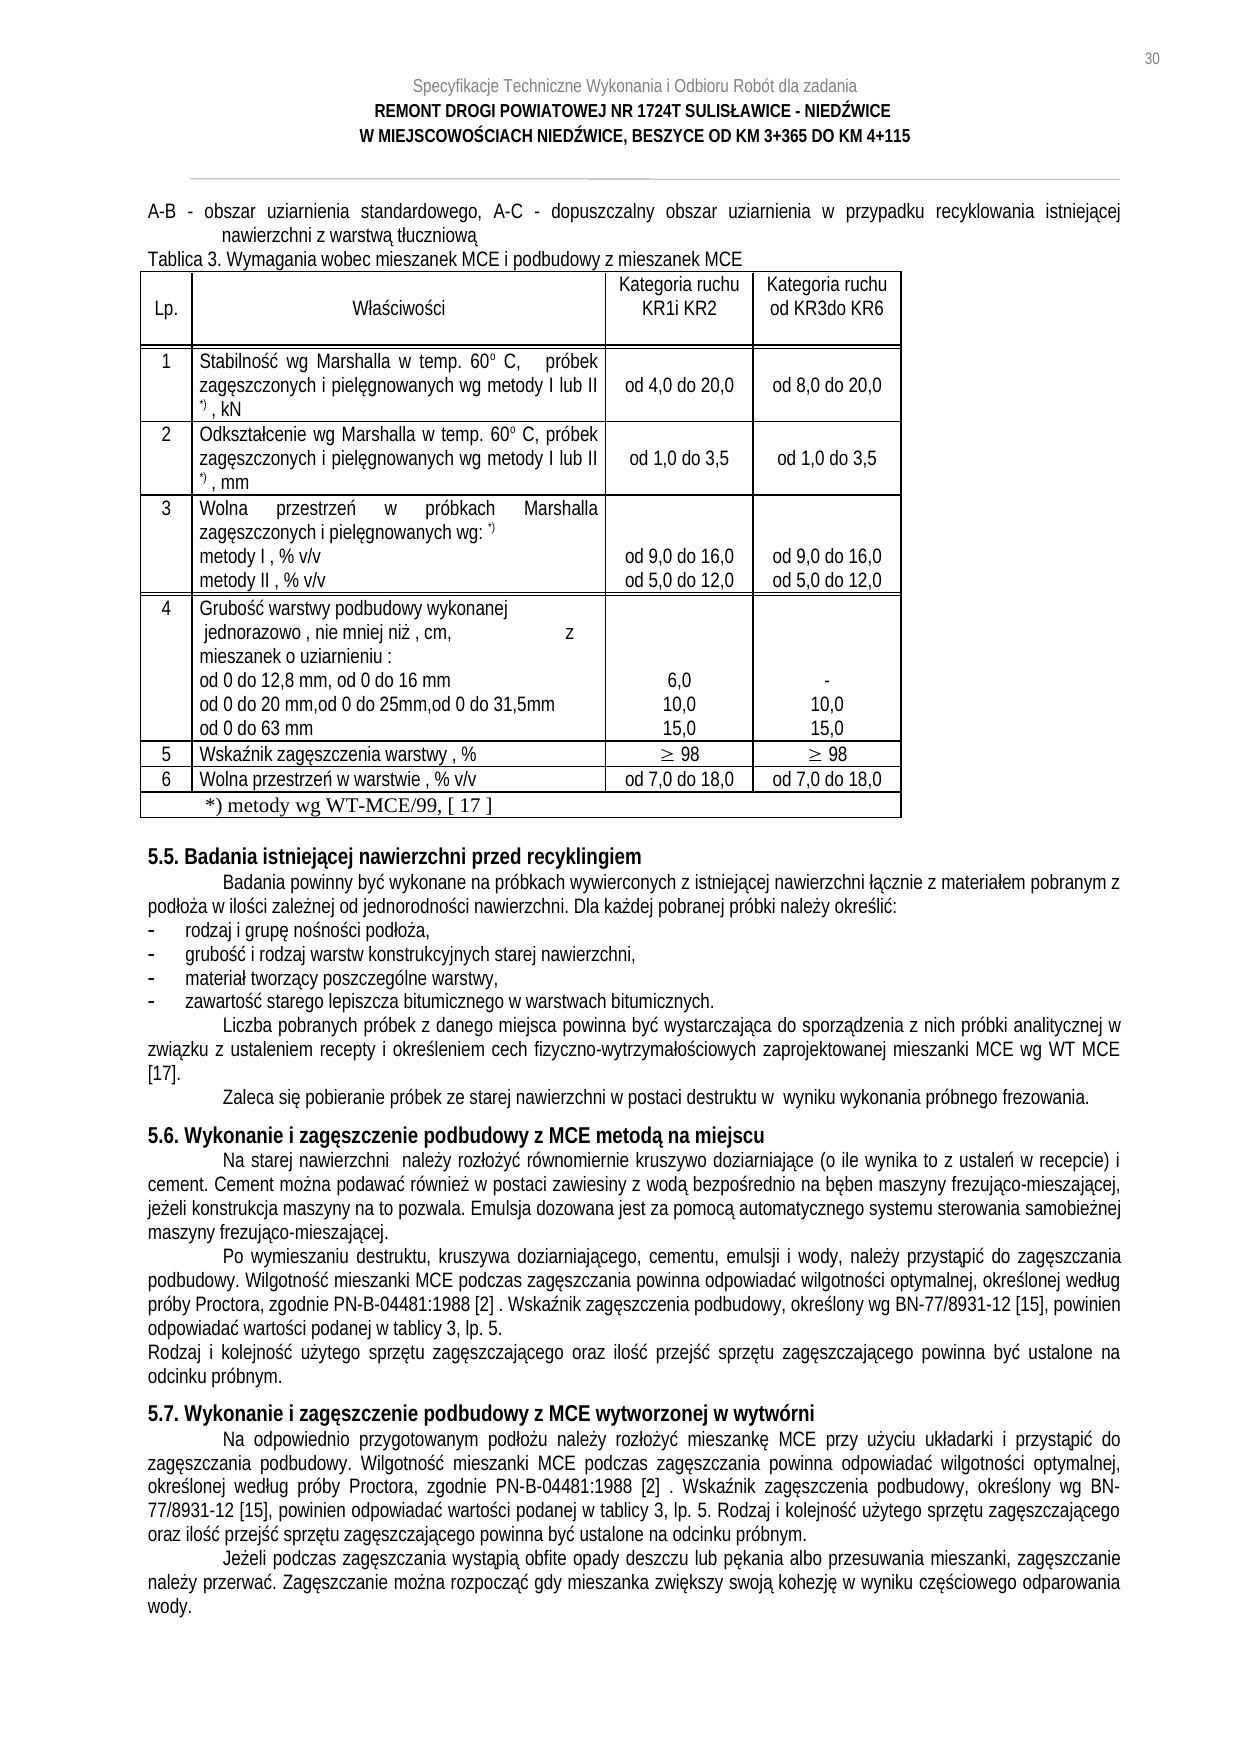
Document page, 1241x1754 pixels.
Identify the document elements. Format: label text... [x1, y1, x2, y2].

table_header Kategoria ruchu KR1i KR2 [606, 272, 753, 344]
table_cell Odkształcenie wg Marshalla w temp. 60o C, próbek zagęszczonych i pielęgnowanych wg metody I lub II *) , mm [193, 422, 605, 494]
table_cell *) metody wg WT-MCE/99, [ 17 ] [141, 793, 900, 817]
list Po wymieszaniu destruktu, kruszywa doziarniającego, cementu, emulsji i wody, należy przystąpić do zagęszczania podbudowy. Wilgotność mieszanki MCE podczas zagęszczania powinna odpowiadać wilgotności optymalnej, określonej według próby Proctora, zgodnie PN-B-04481:1988 [2] . Wskaźnik zagęszczenia podbudowy, określony wg BN-77/8931-12 [15], powinien odpowiadać wartości podanej w tablicy 3, lp. 5. [148, 1244, 1122, 1340]
list Badania powinny być wykonane na próbkach wywierconych z istniejącej nawierzchni łącznie z materiałem pobranym z podłoża w ilości zależnej od jednorodności nawierzchni. Dla każdej pobranej próbki należy określić: [148, 870, 1122, 918]
table_cell Stabilność wg Marshalla w temp. 60o C, próbek zagęszczonych i pielęgnowanych wg metody I lub II *) , kN [193, 349, 605, 421]
table_cell od 9,0 do 16,0 od 5,0 do 12,0 [754, 496, 900, 592]
table_cell 6 [141, 767, 191, 791]
list zawartość starego lepiszcza bitumicznego w warstwach bitumicznych. [148, 989, 1122, 1013]
table_cell Wskaźnik zagęszczenia warstwy , % [193, 742, 605, 766]
table_cell od 7,0 do 18,0 [606, 767, 752, 791]
table_cell 5 [141, 742, 191, 766]
table_cell od 9,0 do 16,0 od 5,0 do 12,0 [606, 496, 752, 592]
table_header Kategoria ruchu od KR3do KR6 [754, 272, 900, 344]
table_cell 98 [606, 742, 752, 766]
table_cell Wolna przestrzeń w próbkach Marshalla zagęszczonych i pielęgnowanych wg: *) metody I , % v/v metody II , % v/v [193, 496, 605, 592]
table_header Właściwości [193, 272, 605, 344]
table_header Lp. [141, 272, 192, 344]
list Tablica 3. Wymagania wobec mieszanek MCE i podbudowy z mieszanek MCE [148, 247, 1122, 271]
list Rodzaj i kolejność użytego sprzętu zagęszczającego oraz ilość przejść sprzętu zagęszczającego powinna być ustalone na odcinku próbnym. [148, 1340, 1122, 1388]
table_cell od 1,0 do 3,5 [754, 422, 900, 494]
list Na starej nawierzchni należy rozłożyć równomiernie kruszywo doziarniające (o ile wynika to z ustaleń w recepcie) i cement. Cement można podawać również w postaci zawiesiny z wodą bezpośrednio na bęben maszyny frezująco-mieszającej, jeżeli konstrukcja maszyny na to pozwala. Emulsja dozowana jest za pomocą automatycznego systemu sterowania samobieżnej maszyny frezująco-mieszającej. [148, 1148, 1122, 1244]
table_cell od 8,0 do 20,0 [754, 349, 900, 421]
table_cell Grubość warstwy podbudowy wykonanej jednorazowo , nie mniej niż , cm, z mieszanek o uziarnieniu : od 0 do 12,8 mm, od 0 do 16 mm od 0 do 20 mm,od 0 do 25mm,od 0 do 31,5mm od 0 do 63 mm [193, 596, 605, 740]
table_cell Wolna przestrzeń w warstwie , % v/v [193, 767, 605, 791]
subtitle 5.7. Wykonanie i zagęszczenie podbudowy z MCE wytworzonej w wytwórni [148, 1400, 1122, 1427]
table_cell - 10,0 15,0 [754, 596, 900, 740]
list Jeżeli podczas zagęszczania wystąpią obfite opady deszczu lub pękania albo przesuwania mieszanki, zagęszczanie należy przerwać. Zagęszczanie można rozpocząć gdy mieszanka zwiększy swoją kohezję w wyniku częściowego odparowania wody. [148, 1546, 1122, 1618]
list Na odpowiednio przygotowanym podłożu należy rozłożyć mieszankę MCE przy użyciu układarki i przystąpić do zagęszczania podbudowy. Wilgotność mieszanki MCE podczas zagęszczania powinna odpowiadać wilgotności optymalnej, określonej według próby Proctora, zgodnie PN-B-04481:1988 [2] . Wskaźnik zagęszczenia podbudowy, określony wg BN-77/8931-12 [15], powinien odpowiadać wartości podanej w tablicy 3, lp. 5. Rodzaj i kolejność użytego sprzętu zagęszczającego oraz ilość przejść sprzętu zagęszczającego powinna być ustalone na odcinku próbnym. [148, 1427, 1122, 1546]
list grubość i rodzaj warstw konstrukcyjnych starej nawierzchni, [148, 942, 1122, 966]
table_cell 3 [141, 496, 191, 592]
table_cell 4 [141, 596, 191, 740]
table_cell 6,0 10,0 15,0 [606, 596, 752, 740]
table_cell od 7,0 do 18,0 [754, 767, 900, 791]
subtitle 5.6. Wykonanie i zagęszczenie podbudowy z MCE metodą na miejscu [148, 1122, 1122, 1148]
list rodzaj i grupę nośności podłoża, [148, 918, 1122, 942]
text A-B - obszar uziarnienia standardowego, A-C - dopuszczalny obszar uziarnienia w przypadku recyklowania istniejącej nawierzchni z warstwą tłuczniową [148, 199, 1122, 247]
table_cell 98 [754, 742, 900, 766]
list Zaleca się pobieranie próbek ze starej nawierzchni w postaci destruktu w wyniku wykonania próbnego frezowania. [148, 1085, 1122, 1109]
list materiał tworzący poszczególne warstwy, [148, 966, 1122, 989]
table_cell od 4,0 do 20,0 [606, 349, 752, 421]
list Liczba pobranych próbek z danego miejsca powinna być wystarczająca do sporządzenia z nich próbki analitycznej w związku z ustaleniem recepty i określeniem cech fizyczno-wytrzymałościowych zaprojektowanej mieszanki MCE wg WT MCE [17]. [148, 1013, 1122, 1085]
table_cell 1 [141, 349, 191, 421]
table_cell 2 [141, 422, 191, 494]
table_cell od 1,0 do 3,5 [606, 422, 752, 494]
subtitle 5.5. Badania istniejącej nawierzchni przed recyklingiem [148, 843, 1122, 870]
